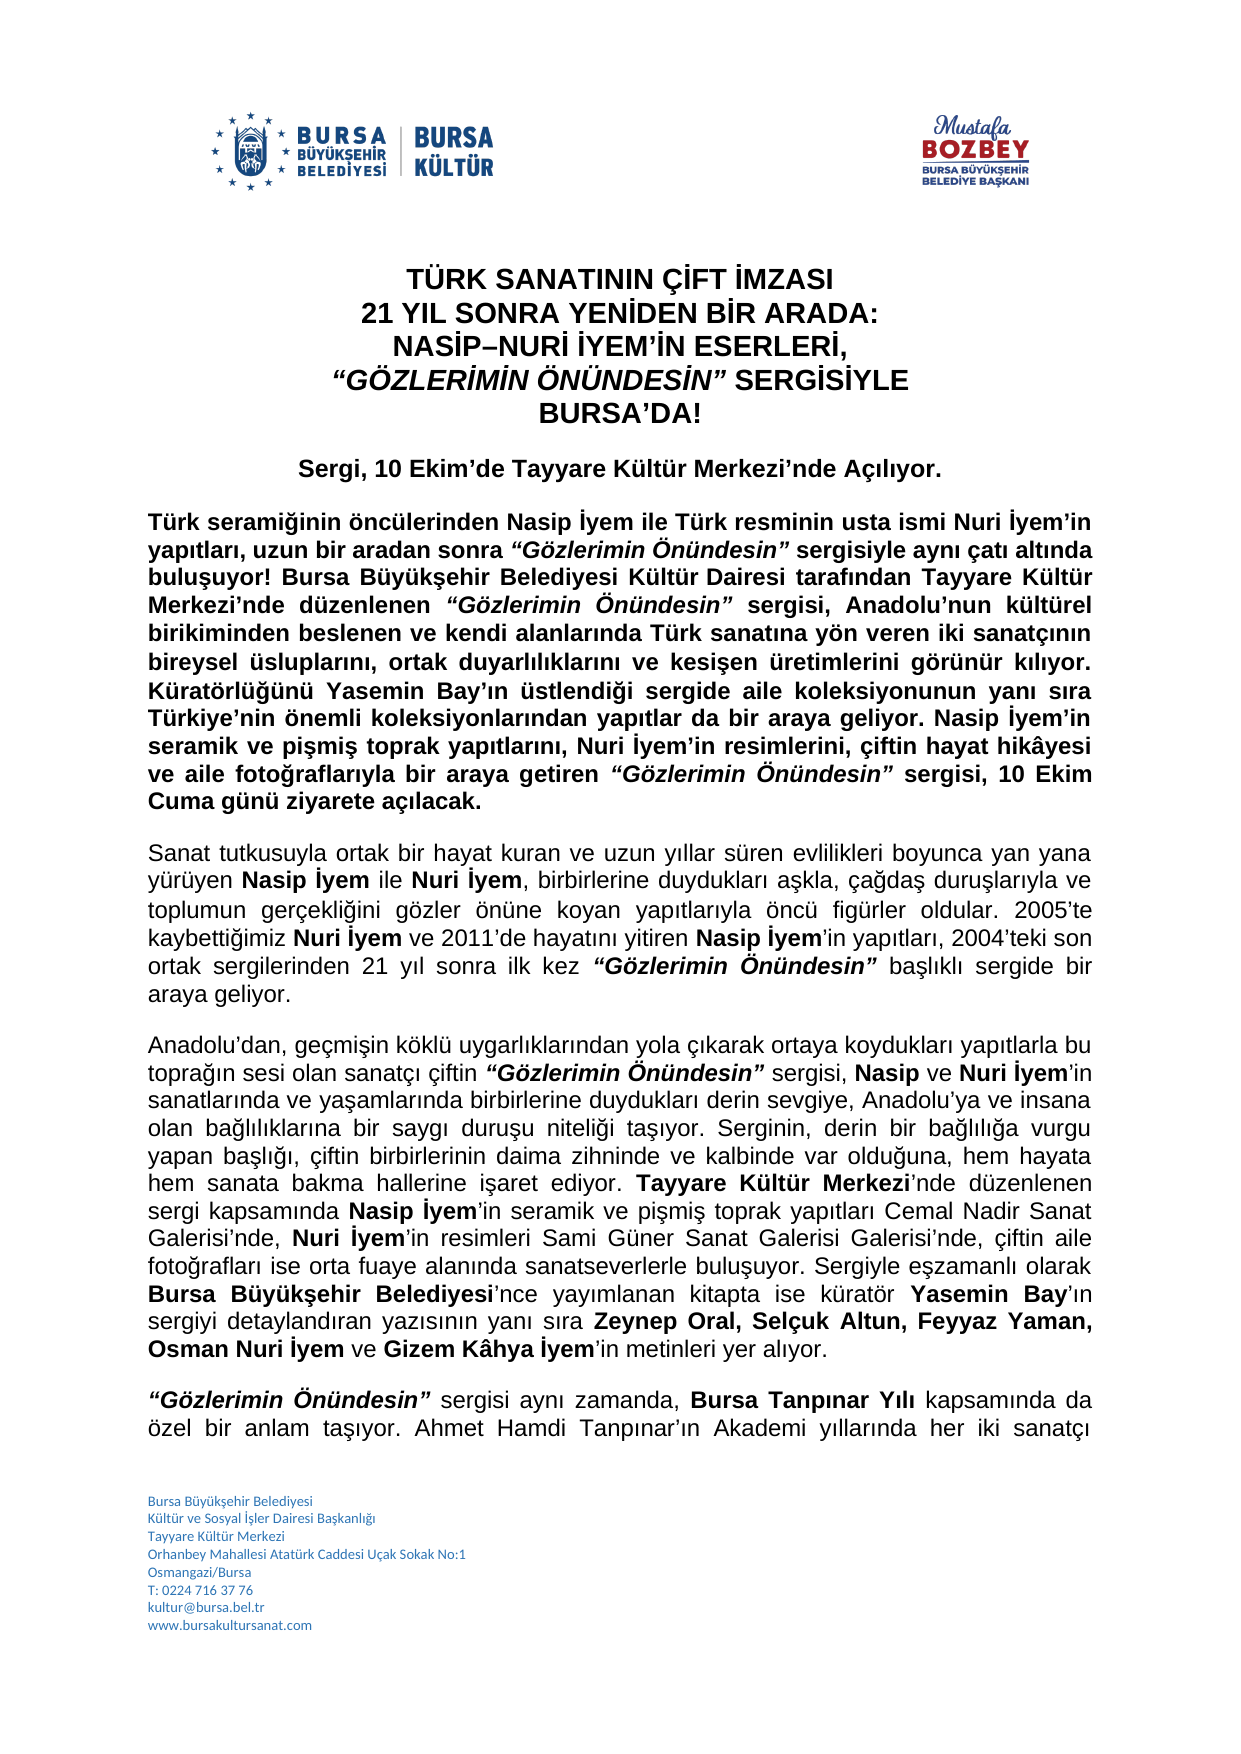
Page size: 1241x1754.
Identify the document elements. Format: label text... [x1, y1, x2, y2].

text NASİP–NURİ İYEM’İN ESERLERİ, [148, 329, 1093, 363]
text “GÖZLERİMİN ÖNÜNDESİN” SERGİSİYLE [148, 363, 1093, 396]
text TÜRK SANATININ ÇİFT İMZASI [148, 262, 1093, 296]
text Anadolu’dan, geçmişin köklü uygarlıklarından yola çıkarak ortaya koydukları yapıtlarla bu toprağın sesi olan sanatçı çiftin “Gözlerimin Önündesin” sergisi, Nasip ve Nuri İyem’in sanatlarında ve yaşamlarında birbirlerine duydukları derin sevgiye, Anadolu’ya ve insana olan bağlılıklarına bir saygı duruşu niteliği taşıyor. Serginin, derin bir bağlılığa vurgu yapan başlığı, çiftin birbirlerinin daima zihninde ve kalbinde var olduğuna, hem hayata hem sanata bakma hallerine işaret ediyor. Tayyare Kültür Merkezi’nde düzenlenen sergi kapsamında Nasip İyem’in seramik ve pişmiş toprak yapıtları Cemal Nadir Sanat Galerisi’nde, Nuri İyem’in resimleri Sami Güner Sanat Galerisi Galerisi’nde, çiftin aile fotoğrafları ise orta fuaye alanında sanatseverlerle buluşuyor. Sergiyle eşzamanlı olarak Bursa Büyükşehir Belediyesi’nce yayımlanan kitapta ise küratör Yasemin Bay’ın sergiyi detaylandıran yazısının yanı sıra Zeynep Oral, Selçuk Altun, Feyyaz Yaman, Osman Nuri İyem ve Gizem Kâhya İyem’in metinleri yer alıyor. [148, 1031, 1093, 1362]
text Türk seramiğinin öncülerinden Nasip İyem ile Türk resminin usta ismi Nuri İyem’in yapıtları, uzun bir aradan sonra “Gözlerimin Önündesin” sergisiyle aynı çatı altında buluşuyor! Bursa Büyükşehir Belediyesi Kültür Dairesi tarafından Tayyare Kültür Merkezi’nde düzenlenen “Gözlerimin Önündesin” sergisi, Anadolu’nun kültürel birikiminden beslenen ve kendi alanlarında Türk sanatına yön veren iki sanatçının bireysel üsluplarını, ortak duyarlılıklarını ve kesişen üretimlerini görünür kılıyor. Küratörlüğünü Yasemin Bay’ın üstlendiği sergide aile koleksiyonunun yanı sıra Türkiye’nin önemli koleksiyonlarından yapıtlar da bir araya geliyor. Nasip İyem’in seramik ve pişmiş toprak yapıtlarını, Nuri İyem’in resimlerini, çiftin hayat hikâyesi ve aile fotoğraflarıyla bir araya getiren “Gözlerimin Önündesin” sergisi, 10 Ekim Cuma günü ziyarete açılacak. [148, 508, 1093, 815]
text Sergi, 10 Ekim’de Tayyare Kültür Merkezi’nde Açılıyor. [148, 454, 1093, 483]
text 21 YIL SONRA YENİDEN BİR ARADA: [148, 296, 1093, 329]
text Sanat tutkusuyla ortak bir hayat kuran ve uzun yıllar süren evlilikleri boyunca yan yana yürüyen Nasip İyem ile Nuri İyem, birbirlerine duydukları aşkla, çağdaş duruşlarıyla ve toplumun gerçekliğini gözler önüne koyan yapıtlarıyla öncü figürler oldular. 2005’te kaybettiğimiz Nuri İyem ve 2011’de hayatını yitiren Nasip İyem’in yapıtları, 2004’teki son ortak sergilerinden 21 yıl sonra ilk kez “Gözlerimin Önündesin” başlıklı sergide bir araya geliyor. [148, 839, 1093, 1007]
picture [147, 73, 1093, 229]
text BURSA’DA! [148, 396, 1093, 430]
